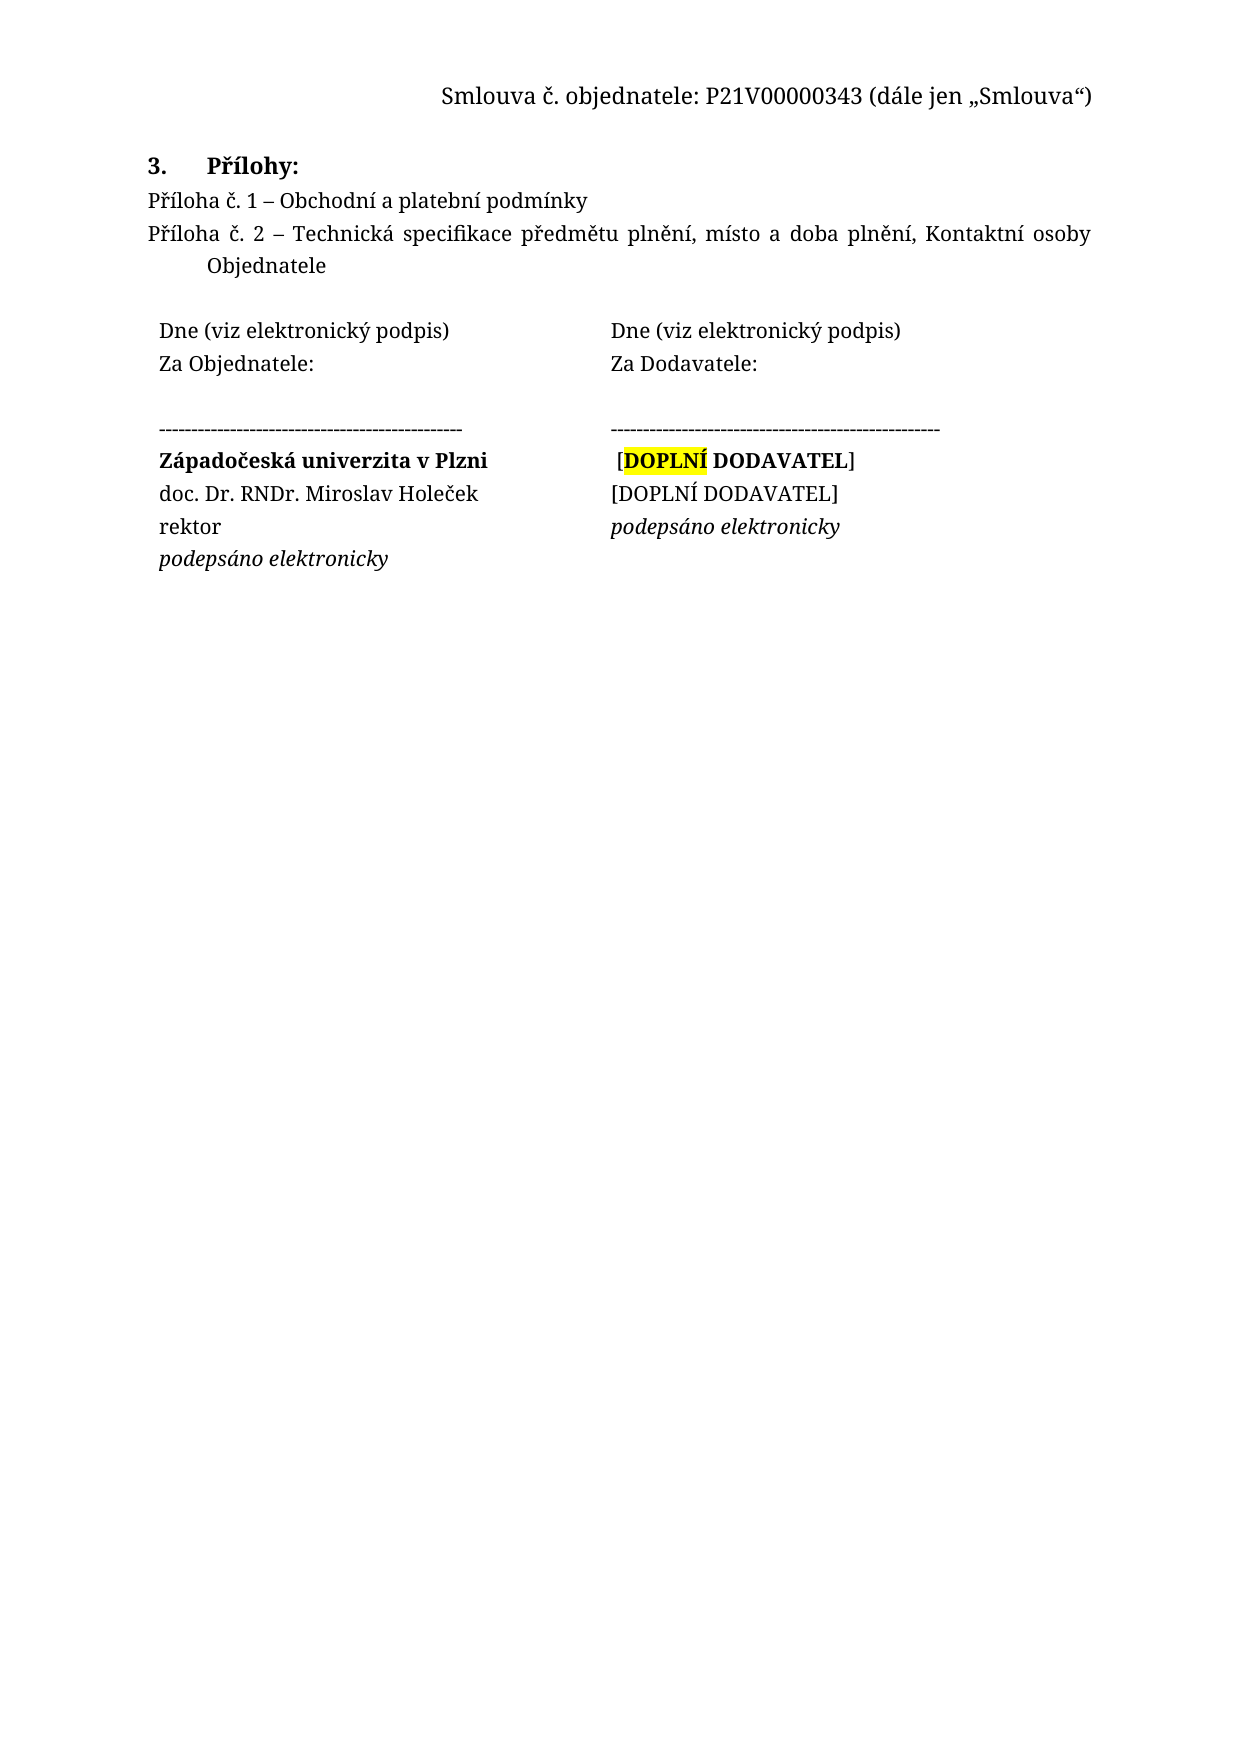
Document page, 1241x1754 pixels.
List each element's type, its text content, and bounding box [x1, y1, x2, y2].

text Příloha č. 1 – Obchodní a platební podmínky [148, 186, 1093, 214]
table_header Dne (viz elektronický podpis) Za Dodavatele: --------------------------------------------------- [DOPLNÍ DODAVATEL] [DOPLNÍ DODAVATEL] podepsáno elektronicky [599, 316, 1051, 577]
table_header Dne (viz elektronický podpis) Za Objednatele: ----------------------------------------------- Západočeská univerzita v Plzni doc. Dr. RNDr. Miroslav Holeček rektor podepsáno elektronicky [148, 316, 599, 577]
text Příloha č. 2 – Technická specifikace předmětu plnění, místo a doba plnění, Kontaktní osoby Objednatele [148, 219, 1093, 280]
list Přílohy: [148, 150, 1093, 181]
